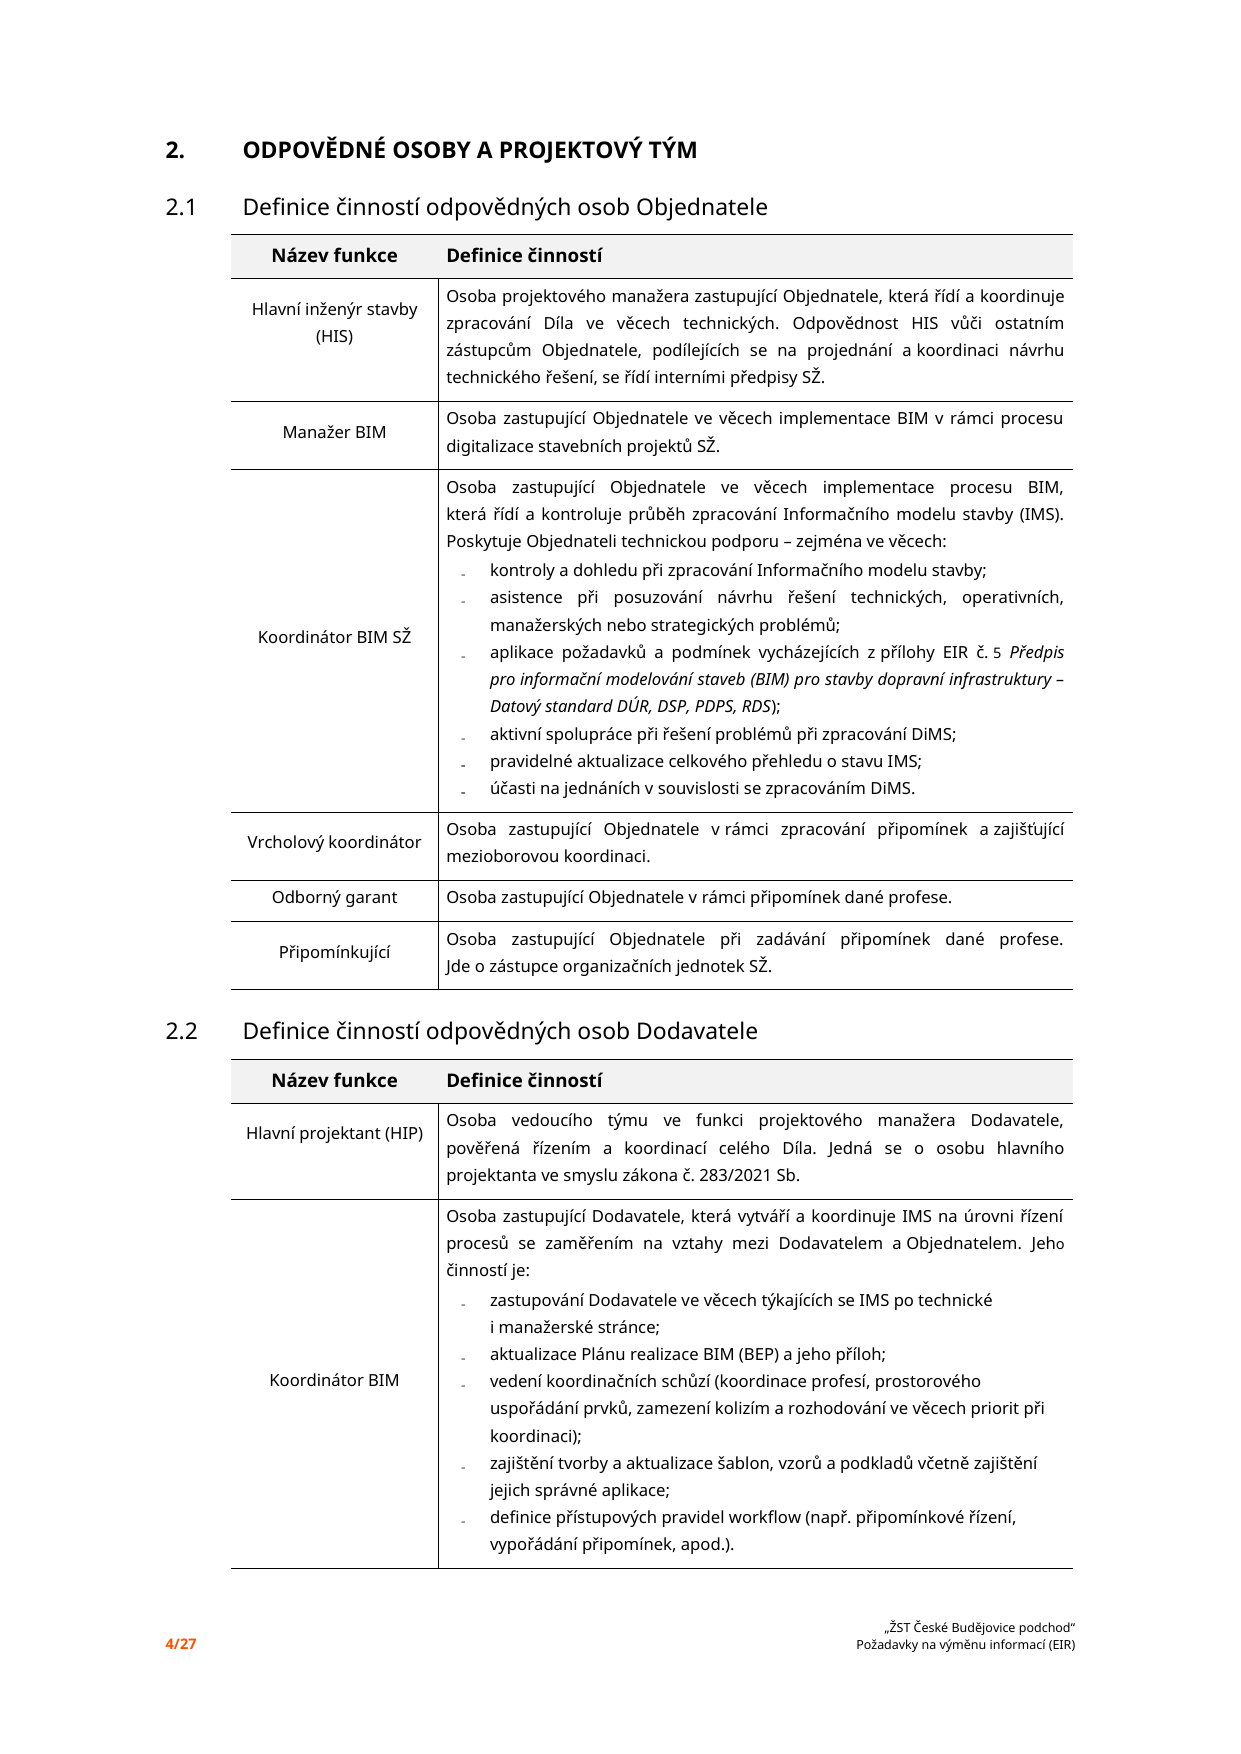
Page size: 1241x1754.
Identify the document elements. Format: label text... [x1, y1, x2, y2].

table_cell Osoba projektového manažera zastupující Objednatele, která řídí a koordinuje zpracování Díla ve věcech technických. Odpovědnost HIS vůči ostatním zástupcům Objednatele, podílejících se na projednání a koordinaci návrhu technického řešení, se řídí interními předpisy SŽ. [439, 279, 1073, 401]
table_cell Osoba zastupující Objednatele v rámci zpracování připomínek a zajišťující mezioborovou koordinaci. [439, 813, 1073, 880]
text Odpovědné osoby a Projektový tým [165, 134, 1075, 166]
table_cell Hlavní inženýr stavby (HIS) [231, 279, 438, 401]
table_cell Osoba zastupující Objednatele ve věcech implementace BIM v rámci procesu digitalizace stavebních projektů SŽ. [439, 402, 1073, 469]
table_cell Odborný garant [231, 881, 438, 921]
table_header Název funkce [231, 235, 438, 278]
table_cell Připomínkující [231, 922, 438, 989]
table_cell Osoba zastupující Dodavatele, která vytváří a koordinuje IMS na úrovni řízení procesů se zaměřením na vztahy mezi Dodavatelem a Objednatelem. Jeho činností je: zastupování Dodavatele ve věcech týkajících se IMS po technické i manažerské stránce; aktualizace Plánu realizace BIM (BEP) a jeho příloh; vedení koordinačních schůzí (koordinace profesí, prostorového uspořádání prvků, zamezení kolizím a rozhodování ve věcech priorit při koordinaci); zajištění tvorby a aktualizace šablon, vzorů a podkladů včetně zajištění jejich správné aplikace; definice přístupových pravidel workflow (např. připomínkové řízení, vypořádání připomínek, apod.). [439, 1200, 1073, 1568]
table_header Definice činností [438, 235, 1073, 278]
table_cell Vrcholový koordinátor [231, 813, 438, 880]
table_cell Koordinátor BIM SŽ [231, 470, 438, 811]
table_cell Osoba zastupující Objednatele v rámci připomínek dané profese. [439, 881, 1073, 921]
table_cell Hlavní projektant (HIP) [231, 1104, 438, 1198]
table_header Název funkce [231, 1060, 438, 1103]
table_cell Osoba vedoucího týmu ve funkci projektového manažera Dodavatele, pověřená řízením a koordinací celého Díla. Jedná se o osobu hlavního projektanta ve smyslu zákona č. 283/2021 Sb. [439, 1104, 1073, 1198]
table_cell Koordinátor BIM [231, 1200, 438, 1568]
text Definice činností odpovědných osob Objednatele [165, 191, 1075, 222]
text Definice činností odpovědných osob Dodavatele [165, 1015, 1075, 1047]
table_cell Osoba zastupující Objednatele ve věcech implementace procesu BIM, která řídí a kontroluje průběh zpracování Informačního modelu stavby (IMS). Poskytuje Objednateli technickou podporu – zejména ve věcech: kontroly a dohledu při zpracování Informačního modelu stavby; asistence při posuzování návrhu řešení technických, operativních, manažerských nebo strategických problémů; aplikace požadavků a podmínek vycházejících z přílohy EIR č. 5 Předpis pro informační modelování staveb (BIM) pro stavby dopravní infrastruktury – Datový standard DÚR, DSP, PDPS, RDS); aktivní spolupráce při řešení problémů při zpracování DiMS; pravidelné aktualizace celkového přehledu o stavu IMS; účasti na jednáních v souvislosti se zpracováním DiMS. [439, 470, 1073, 811]
table_header Definice činností [438, 1060, 1073, 1103]
table_cell Osoba zastupující Objednatele při zadávání připomínek dané profese. Jde o zástupce organizačních jednotek SŽ. [439, 922, 1073, 989]
table_cell Manažer BIM [231, 402, 438, 469]
